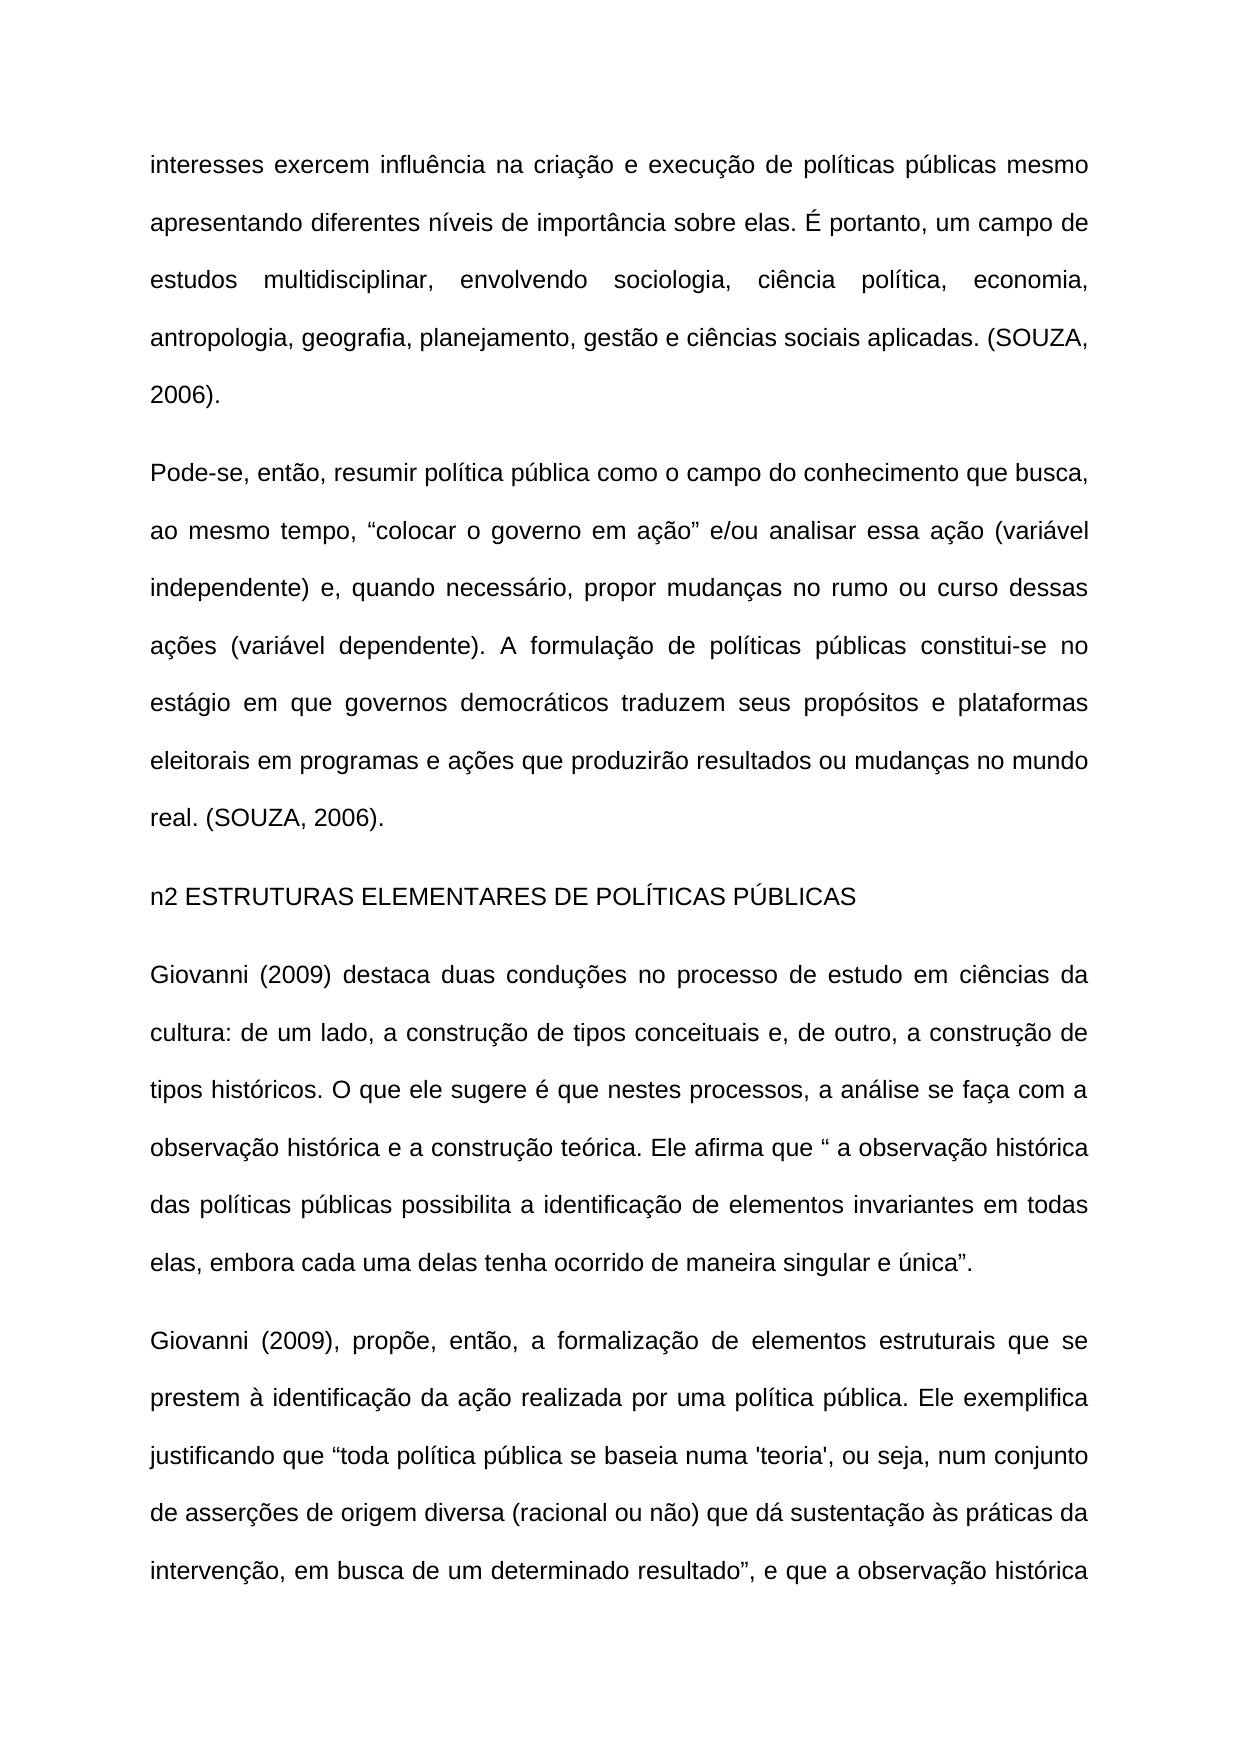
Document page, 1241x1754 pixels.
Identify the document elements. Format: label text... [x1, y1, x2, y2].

text n2 ESTRUTURAS ELEMENTARES DE POLÍTICAS PÚBLICAS [150, 882, 1090, 910]
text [150, 150, 1090, 409]
text Giovanni (2009) destaca duas conduções no processo de estudo em ciências da cultura: de um lado, a construção de tipos conceituais e, de outro, a construção de tipos históricos. O que ele sugere é que nestes processos, a análise se faça com a observação histórica e a construção teórica. Ele afirma que “ a observação histórica das políticas públicas possibilita a identificação de elementos invariantes em todas elas, embora cada uma delas tenha ocorrido de maneira singular e única”. [150, 960, 1090, 1276]
text Pode-se, então, resumir política pública como o campo do conhecimento que busca, ao mesmo tempo, “colocar o governo em ação” e/ou analisar essa ação (variável independente) e, quando necessário, propor mudanças no rumo ou curso dessas ações (variável dependente). A formulação de políticas públicas constitui-se no estágio em que governos democráticos traduzem seus propósitos e plataformas eleitorais em programas e ações que produzirão resultados ou mudanças no mundo real. (SOUZA, 2006). [150, 458, 1090, 832]
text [150, 1326, 1090, 1584]
